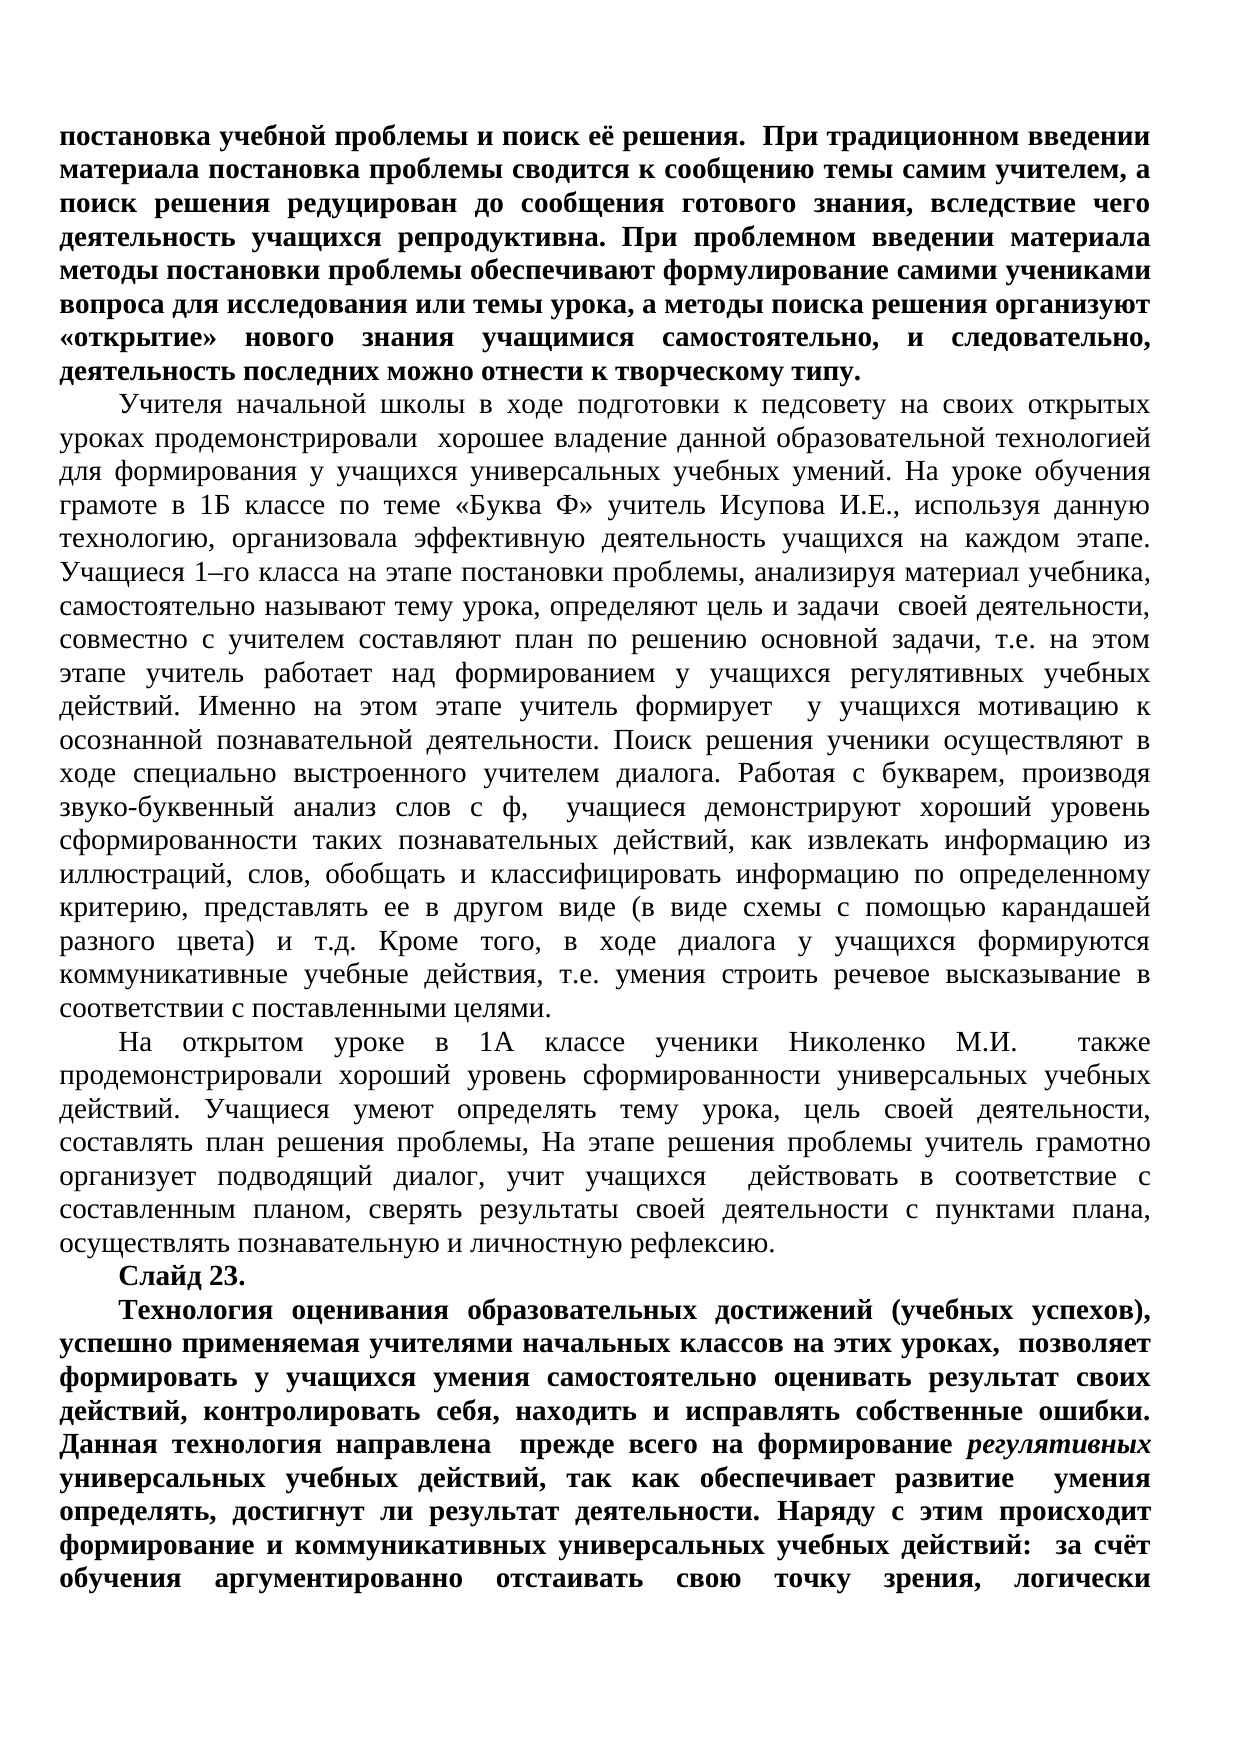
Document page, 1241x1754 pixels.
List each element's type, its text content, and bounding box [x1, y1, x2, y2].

text Учителя начальной школы в ходе подготовки к педсовету на своих открытых уроках продемонстрировали хорошее владение данной образовательной технологией для формирования у учащихся универсальных учебных умений. На уроке обучения грамоте в 1Б классе по теме «Буква Ф» учитель Исупова И.Е., используя данную технологию, организовала эффективную деятельность учащихся на каждом этапе. Учащиеся 1–го класса на этапе постановки проблемы, анализируя материал учебника, самостоятельно называют тему урока, определяют цель и задачи своей деятельности, совместно с учителем составляют план по решению основной задачи, т.е. на этом этапе учитель работает над формированием у учащихся регулятивных учебных действий. Именно на этом этапе учитель формирует у учащихся мотивацию к осознанной познавательной деятельности. Поиск решения ученики осуществляют в ходе специально выстроенного учителем диалога. Работая с букварем, производя звуко-буквенный анализ слов с ф, учащиеся демонстрируют хороший уровень сформированности таких познавательных действий, как извлекать информацию из иллюстраций, слов, обобщать и классифицировать информацию по определенному критерию, представлять ее в другом виде (в виде схемы с помощью карандашей разного цвета) и т.д. Кроме того, в ходе диалога у учащихся формируются коммуникативные учебные действия, т.е. умения строить речевое высказывание в соответствии с поставленными целями. [59, 386, 1152, 1024]
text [59, 118, 1152, 386]
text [59, 1292, 1152, 1594]
text Слайд 23. [59, 1258, 1152, 1292]
text На открытом уроке в 1А классе ученики Николенко М.И. также продемонстрировали хороший уровень сформированности универсальных учебных действий. Учащиеся умеют определять тему урока, цель своей деятельности, составлять план решения проблемы, На этапе решения проблемы учитель грамотно организует подводящий диалог, учит учащихся действовать в соответствие с составленным планом, сверять результаты своей деятельности с пунктами плана, осуществлять познавательную и личностную рефлексию. [59, 1024, 1152, 1258]
